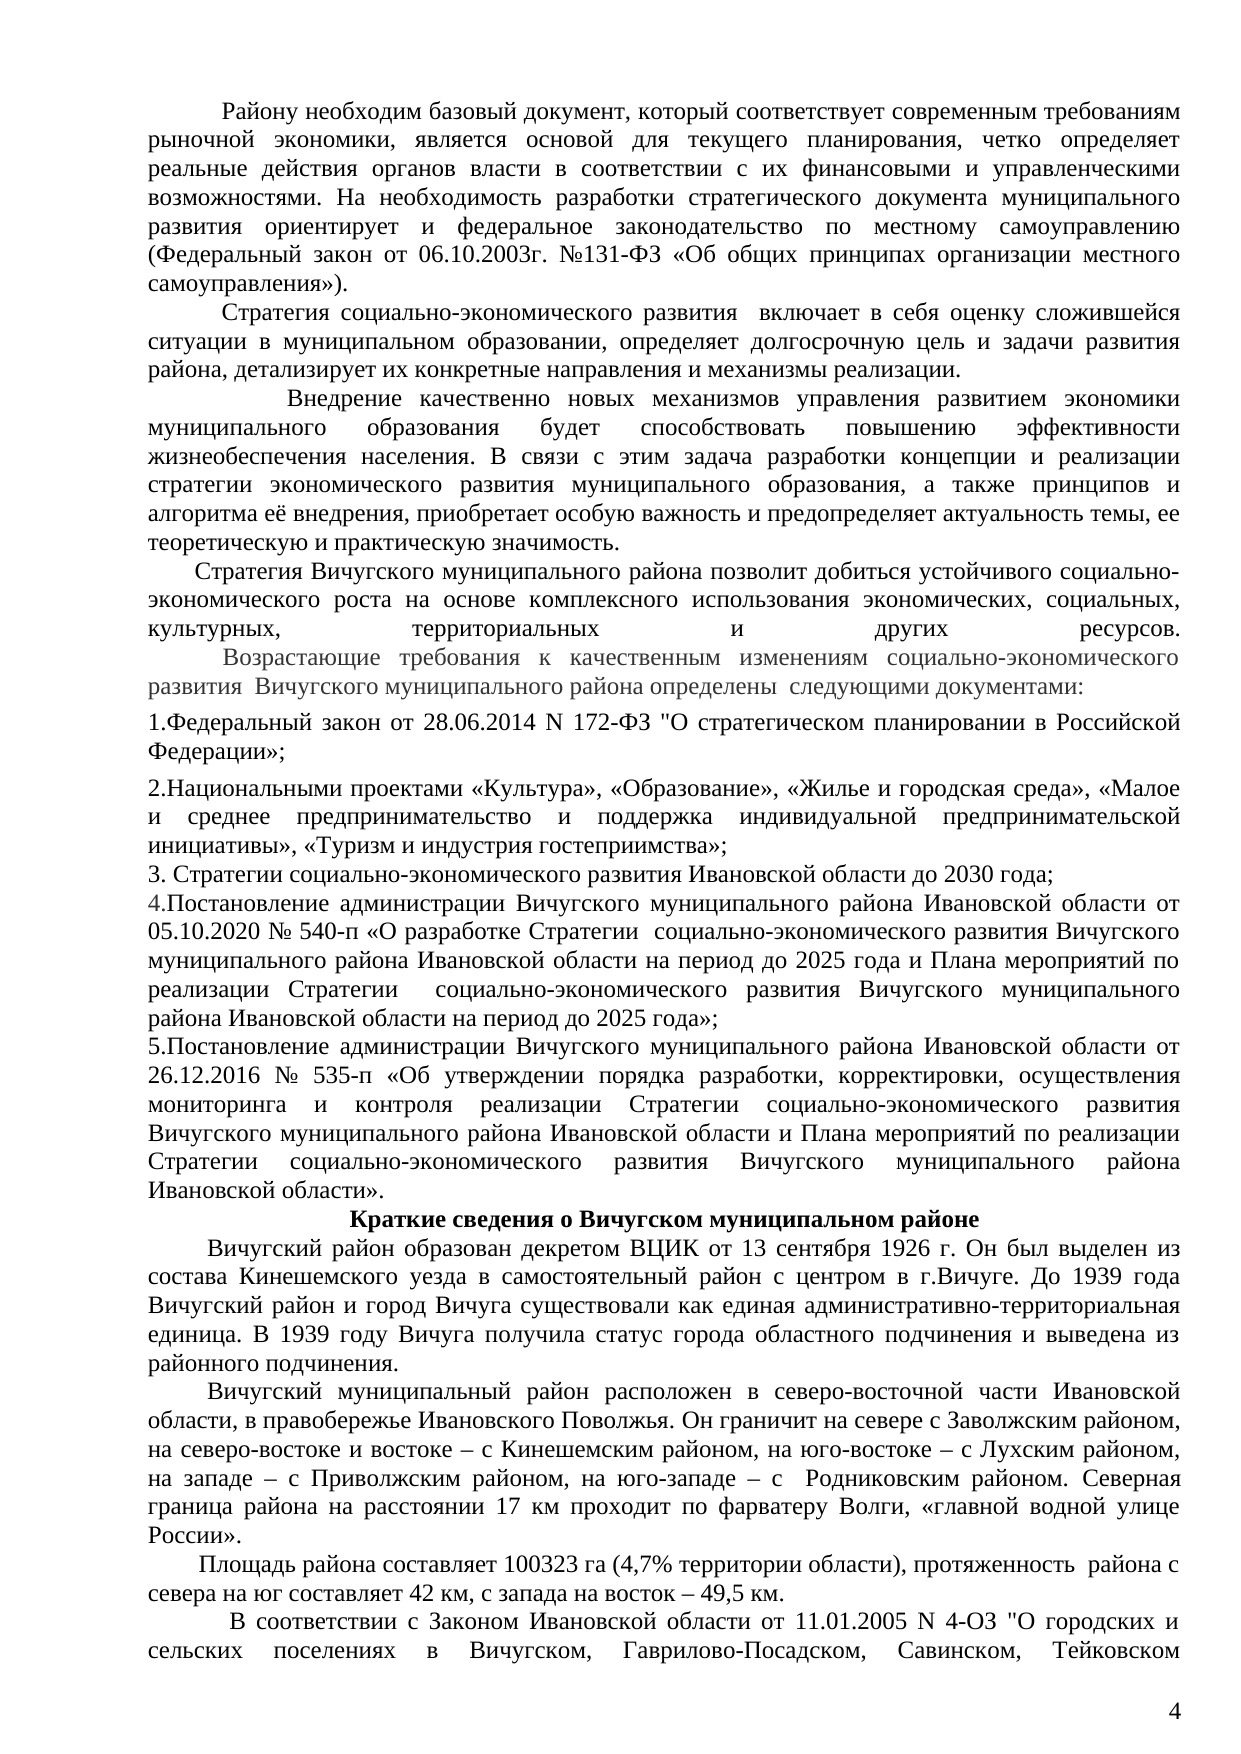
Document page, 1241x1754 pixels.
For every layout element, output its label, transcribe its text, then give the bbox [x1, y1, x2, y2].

text Стратегия Вичугского муниципального района позволит добиться устойчивого социально-экономического роста на основе комплексного использования экономических, социальных, культурных, территориальных и других ресурсов. Возрастающие требования к качественным изменениям социально-экономического развития Вичугского муниципального района определены следующими документами: [148, 556, 1181, 699]
text 2.Национальными проектами «Культура», «Образование», «Жилье и городская среда», «Малое и среднее предпринимательство и поддержка индивидуальной предпринимательской инициативы», «Туризм и индустрия гостеприимства»; [148, 773, 1181, 859]
text Внедрение качественно новых механизмов управления развитием экономики муниципального образования будет способствовать повышению эффективности жизнеобеспечения населения. В связи с этим задача разработки концепции и реализации стратегии экономического развития муниципального образования, а также принципов и алгоритма её внедрения, приобретает особую важность и предопределяет актуальность темы, ее теоретическую и практическую значимость. [148, 383, 1181, 556]
text Району необходим базовый документ, который соответствует современным требованиям рыночной экономики, является основой для текущего планирования, четко определяет реальные действия органов власти в соответствии с их финансовыми и управленческими возможностями. На необходимость разработки стратегического документа муниципального развития ориентирует и федеральное законодательство по местному самоуправлению (Федеральный закон от 06.10.2003г. №131-ФЗ «Об общих принципах организации местного самоуправления»). [148, 96, 1181, 297]
text Вичугский район образован декретом ВЦИК от 13 сентября . Он был выделен из состава Кинешемского уезда в самостоятельный район с центром в г.Вичуге. До 1939 года Вичугский район и город Вичуга существовали как единая административно-территориальная единица. В 1939 году Вичуга получила статус города областного подчинения и выведена из районного подчинения. [148, 1233, 1181, 1376]
text Площадь района составляет (4,7% территории области), протяженность района с севера на юг составляет , с запада на восток – . [148, 1549, 1181, 1606]
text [148, 1606, 1181, 1664]
text 3. Стратегии социально-экономического развития Ивановской области до 2030 года; [148, 859, 1181, 888]
text Вичугский муниципальный район расположен в северо-восточной части Ивановской области, в правобережье Ивановского Поволжья. Он граничит на севере с Заволжским районом, на северо-востоке и востоке – с Кинешемским районом, на юго-востоке – с Лухским районом, на западе – с Приволжским районом, на юго-западе – с Родниковским районом. Северная граница района на расстоянии проходит по фарватеру Волги, «главной водной улице России». [148, 1376, 1181, 1549]
text 4.Постановление администрации Вичугского муниципального района Ивановской области от 05.10.2020 № 540-п «О разработке Стратегии социально-экономического развития Вичугского муниципального района Ивановской области на период до 2025 года и Плана мероприятий по реализации Стратегии социально-экономического развития Вичугского муниципального района Ивановской области на период до 2025 года»; [148, 888, 1181, 1031]
text 1.Федеральный закон от 28.06.2014 N 172-ФЗ "О стратегическом планировании в Российской Федерации»; [148, 707, 1181, 765]
title Краткие сведения о Вичугском муниципальном районе [148, 1204, 1181, 1233]
text Стратегия социально-экономического развития включает в себя оценку сложившейся ситуации в муниципальном образовании, определяет долгосрочную цель и задачи развития района, детализирует их конкретные направления и механизмы реализации. [148, 297, 1181, 383]
title 5.Постановление администрации Вичугского муниципального района Ивановской области от 26.12.2016 № 535-п «Об утверждении порядка разработки, корректировки, осуществления мониторинга и контроля реализации Стратегии социально-экономического развития Вичугского муниципального района Ивановской области и Плана мероприятий по реализации Стратегии социально-экономического развития Вичугского муниципального района Ивановской области». [148, 1031, 1181, 1204]
